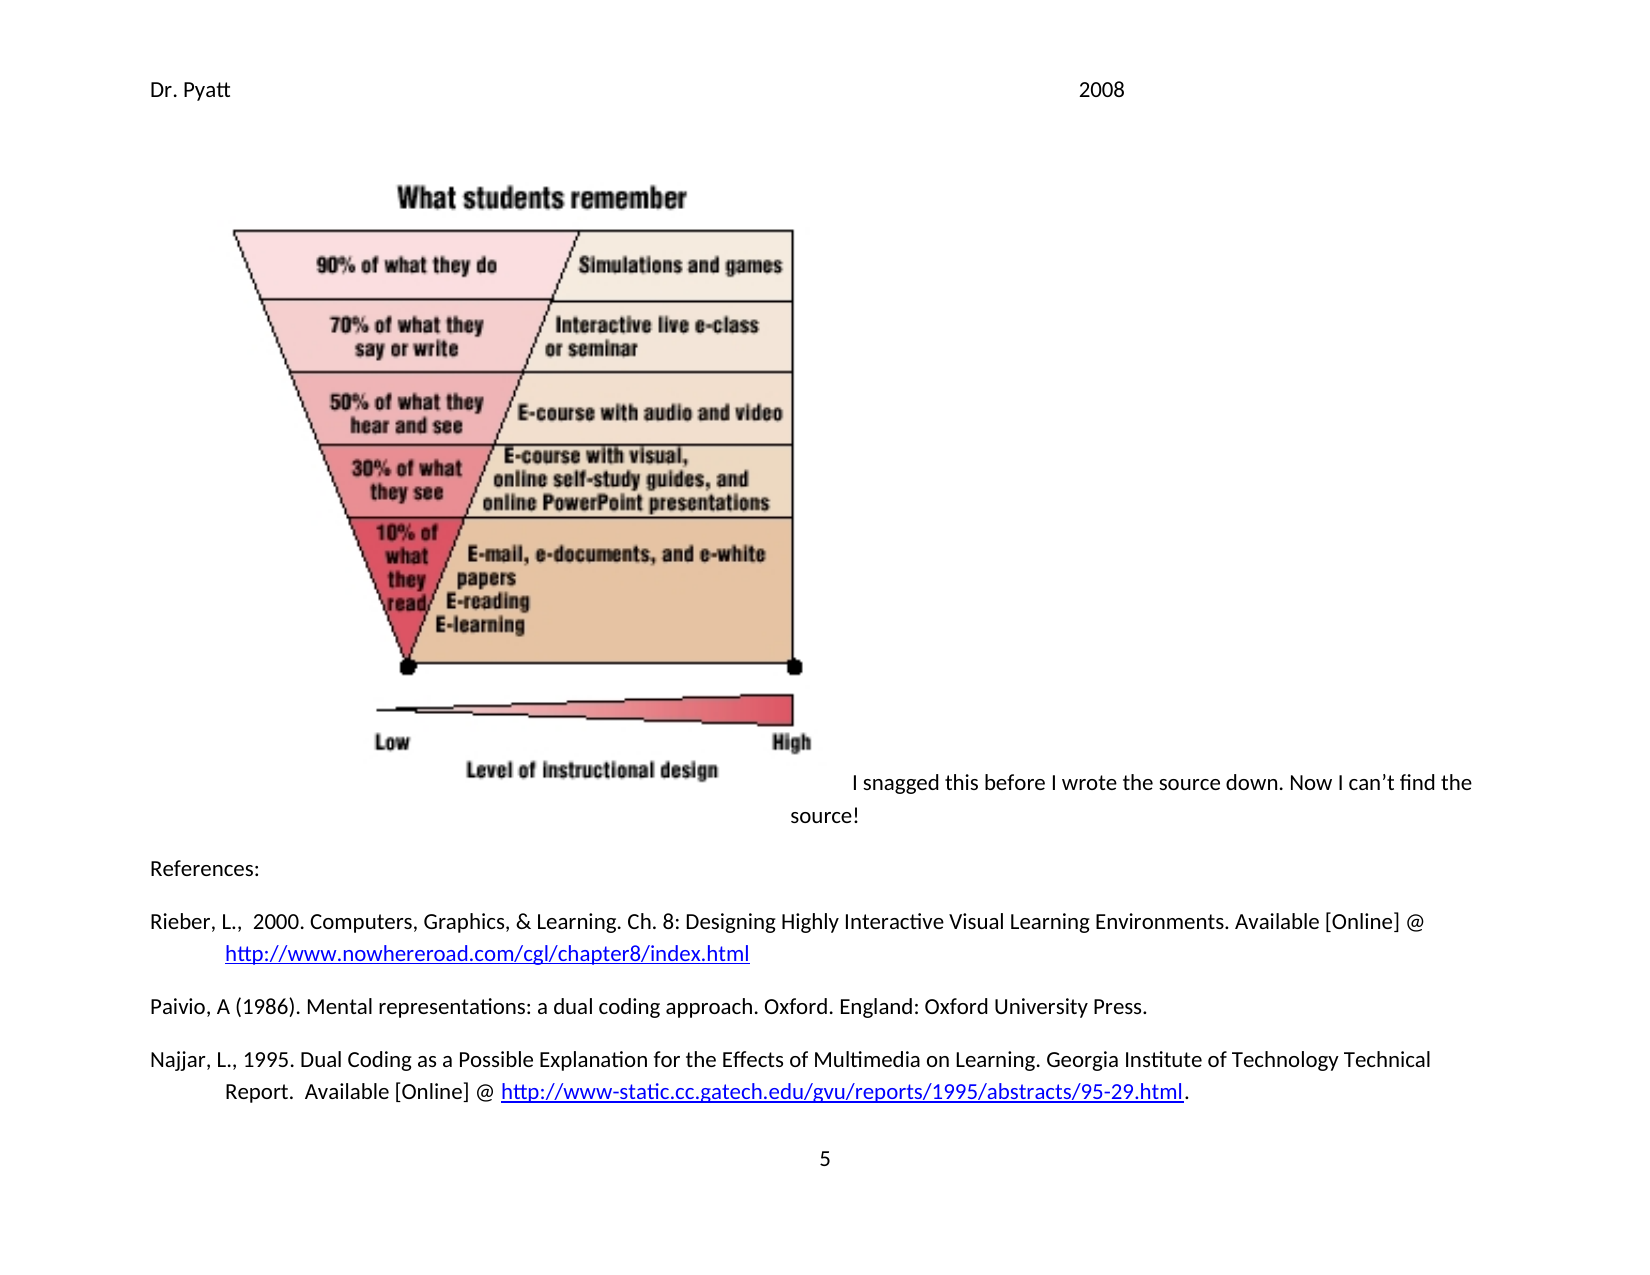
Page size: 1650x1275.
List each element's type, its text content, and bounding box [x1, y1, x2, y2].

text Rieber, L., 2000. Computers, Graphics, & Learning. Ch. 8: Designing Highly Interactive Visual Learning Environments. Available [Online] @ http://www.nowhereroad.com/cgl/chapter8/index.html [150, 907, 1500, 967]
picture [176, 150, 852, 791]
text Paivio, A (1986). Mental representations: a dual coding approach. Oxford. England: Oxford University Press. [150, 992, 1500, 1020]
text Najjar, L., 1995. Dual Coding as a Possible Explanation for the Effects of Multimedia on Learning. Georgia Institute of Technology Technical Report. Available [Online] @ http://www-static.cc.gatech.edu/gvu/reports/1995/abstracts/95-29.html. [150, 1045, 1500, 1105]
text References: [150, 854, 1500, 882]
